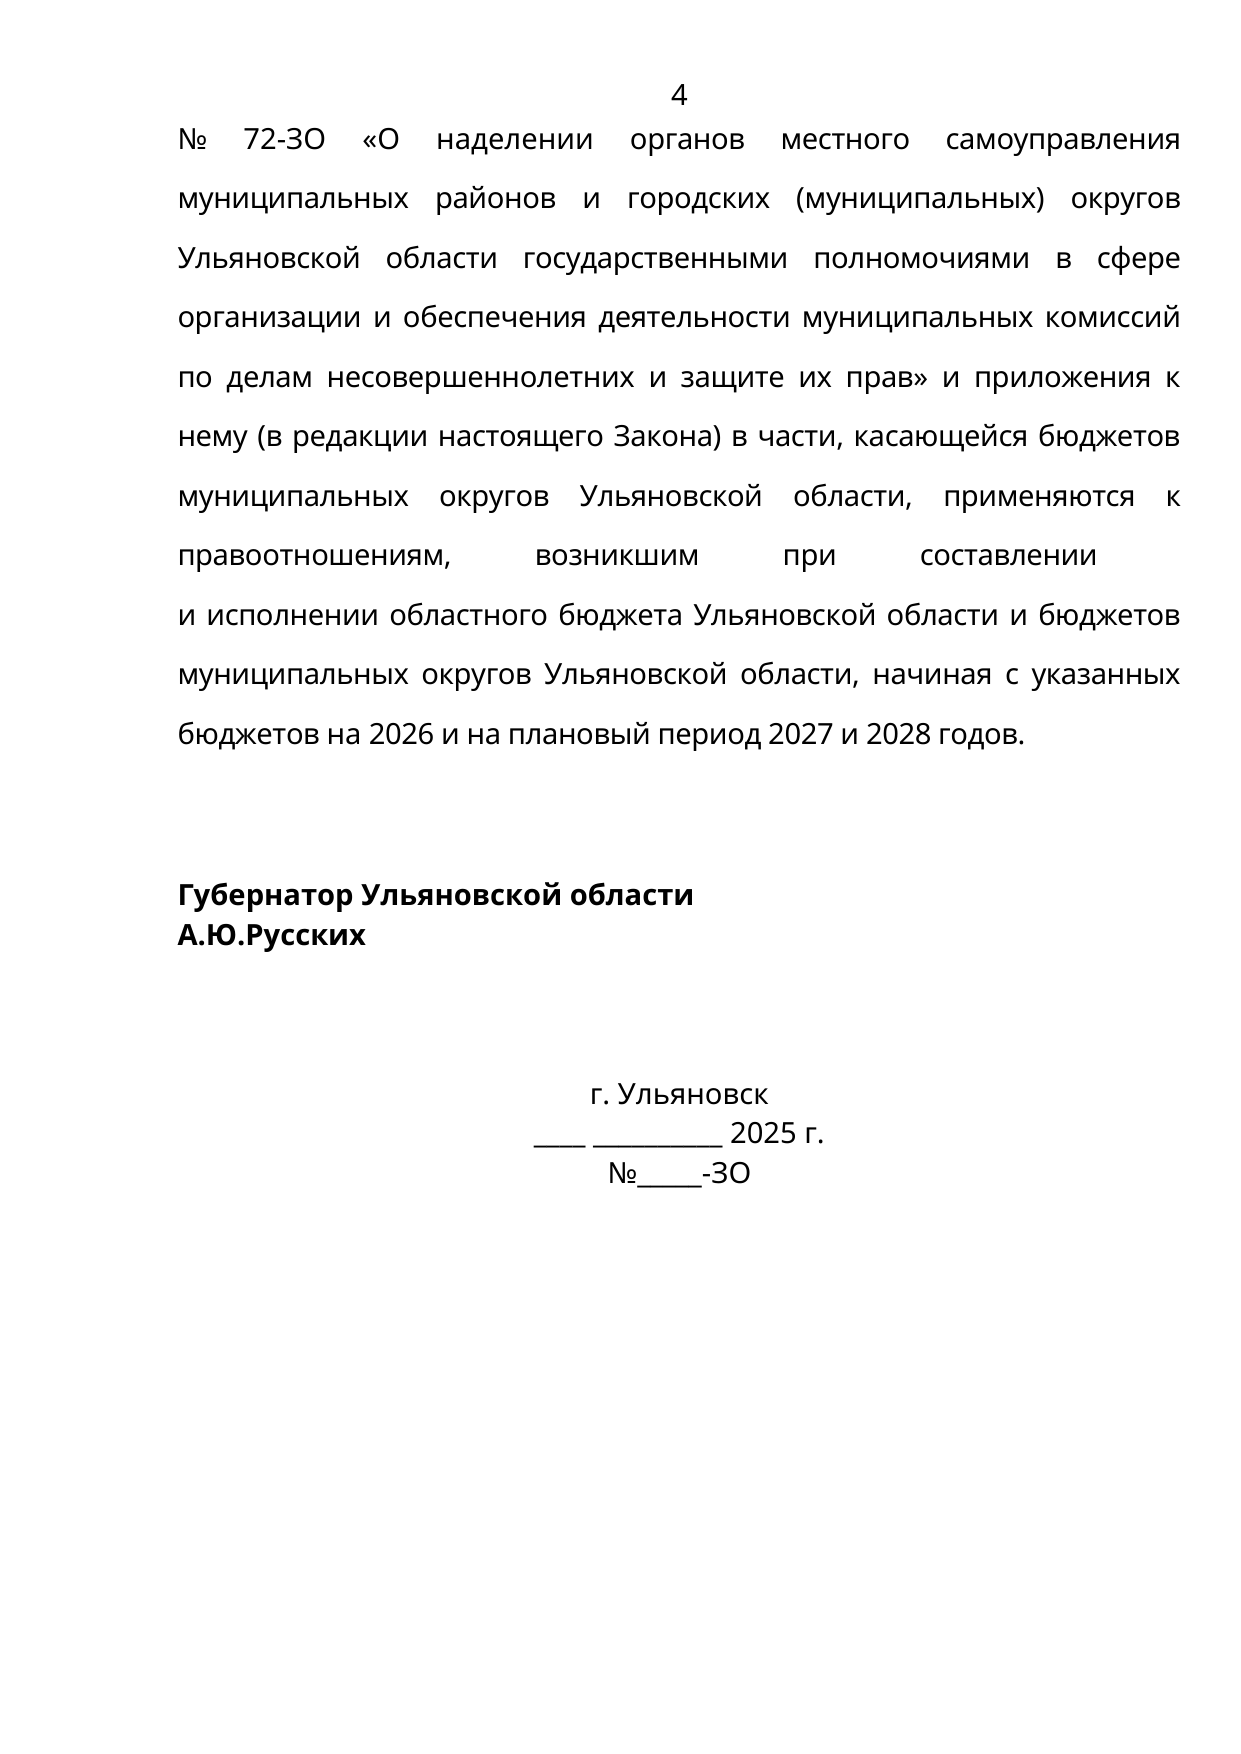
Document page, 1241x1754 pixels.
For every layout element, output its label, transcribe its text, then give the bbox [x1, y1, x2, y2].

text ____ __________ 2025 г. [177, 1113, 1181, 1152]
text Губернатор Ульяновской области А.Ю.Русских [177, 874, 1181, 954]
text г. Ульяновск [177, 1073, 1181, 1113]
text №_____-ЗО [177, 1152, 1181, 1192]
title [177, 118, 1181, 753]
